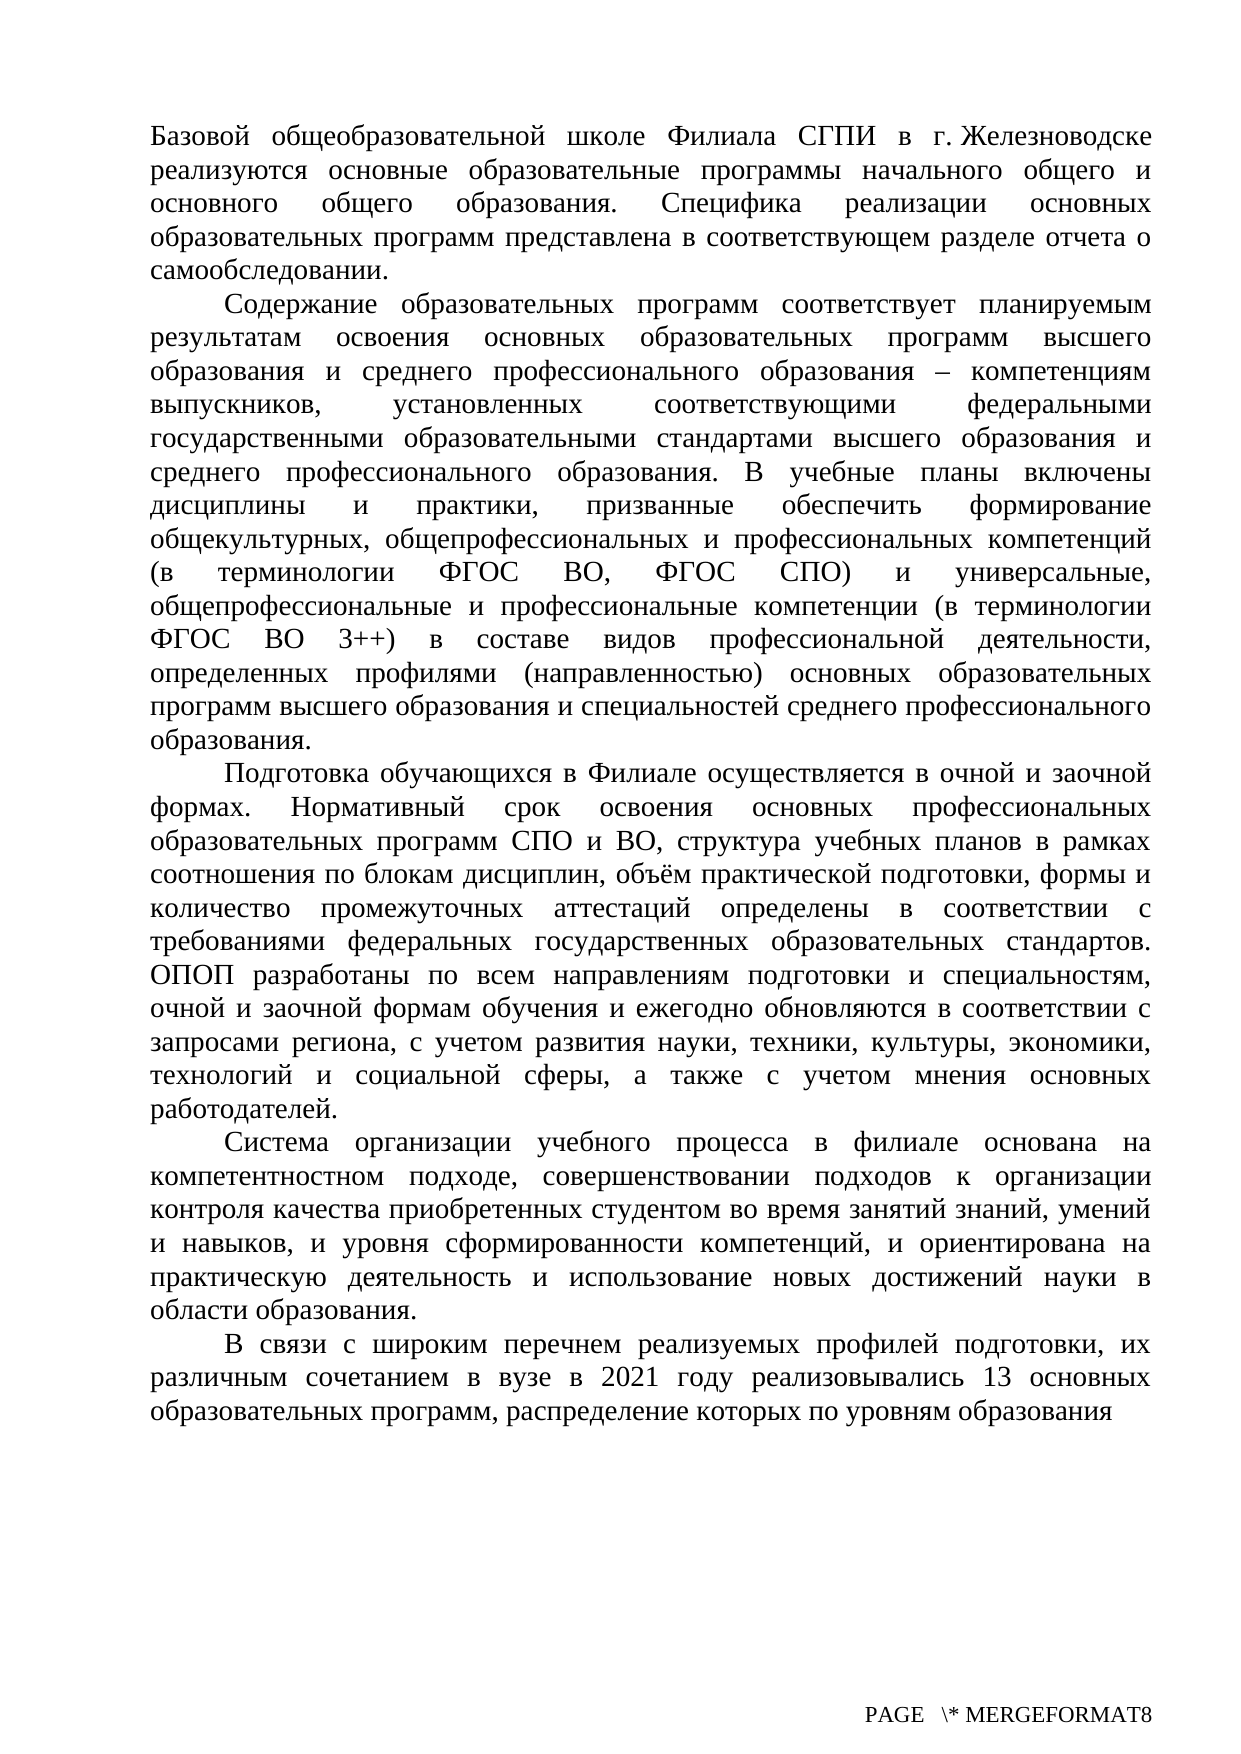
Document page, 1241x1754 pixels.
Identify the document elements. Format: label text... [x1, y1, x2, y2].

text Подготовка обучающихся в Филиале осуществляется в очной и заочной формах. Нормативный срок освоения основных профессиональных образовательных программ СПО и ВО, структура учебных планов в рамках соотношения по блокам дисциплин, объём практической подготовки, формы и количество промежуточных аттестаций определены в соответствии с требованиями федеральных государственных образовательных стандартов. ОПОП разработаны по всем направлениям подготовки и специальностям, очной и заочной формам обучения и ежегодно обновляются в соответствии с запросами региона, с учетом развития науки, техники, культуры, экономики, технологий и социальной сферы, а также с учетом мнения основных работодателей. [150, 756, 1152, 1124]
text В связи с широким перечнем реализуемых профилей подготовки, их различным сочетанием в вузе в 2021 году реализовывались 13 основных образовательных программ, распределение которых по уровням образования [150, 1326, 1152, 1426]
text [150, 118, 1152, 286]
text Система организации учебного процесса в филиале основана на компетентностном подходе, совершенствовании подходов к организации контроля качества приобретенных студентом во время занятий знаний, умений и навыков, и уровня сформированности компетенций, и ориентирована на практическую деятельность и использование новых достижений науки в области образования. [150, 1124, 1152, 1326]
text Содержание образовательных программ соответствует планируемым результатам освоения основных образовательных программ высшего образования и среднего профессионального образования – компетенциям выпускников, установленных соответствующими федеральными государственными образовательными стандартами высшего образования и среднего профессионального образования. В учебные планы включены дисциплины и практики, призванные обеспечить формирование общекультурных, общепрофессиональных и профессиональных компетенций (в терминологии ФГОС ВО, ФГОС СПО) и универсальные, общепрофессиональные и профессиональные компетенции (в терминологии ФГОС ВО 3++) в составе видов профессиональной деятельности, определенных профилями (направленностью) основных образовательных программ высшего образования и специальностей среднего профессионального образования. [150, 286, 1152, 756]
